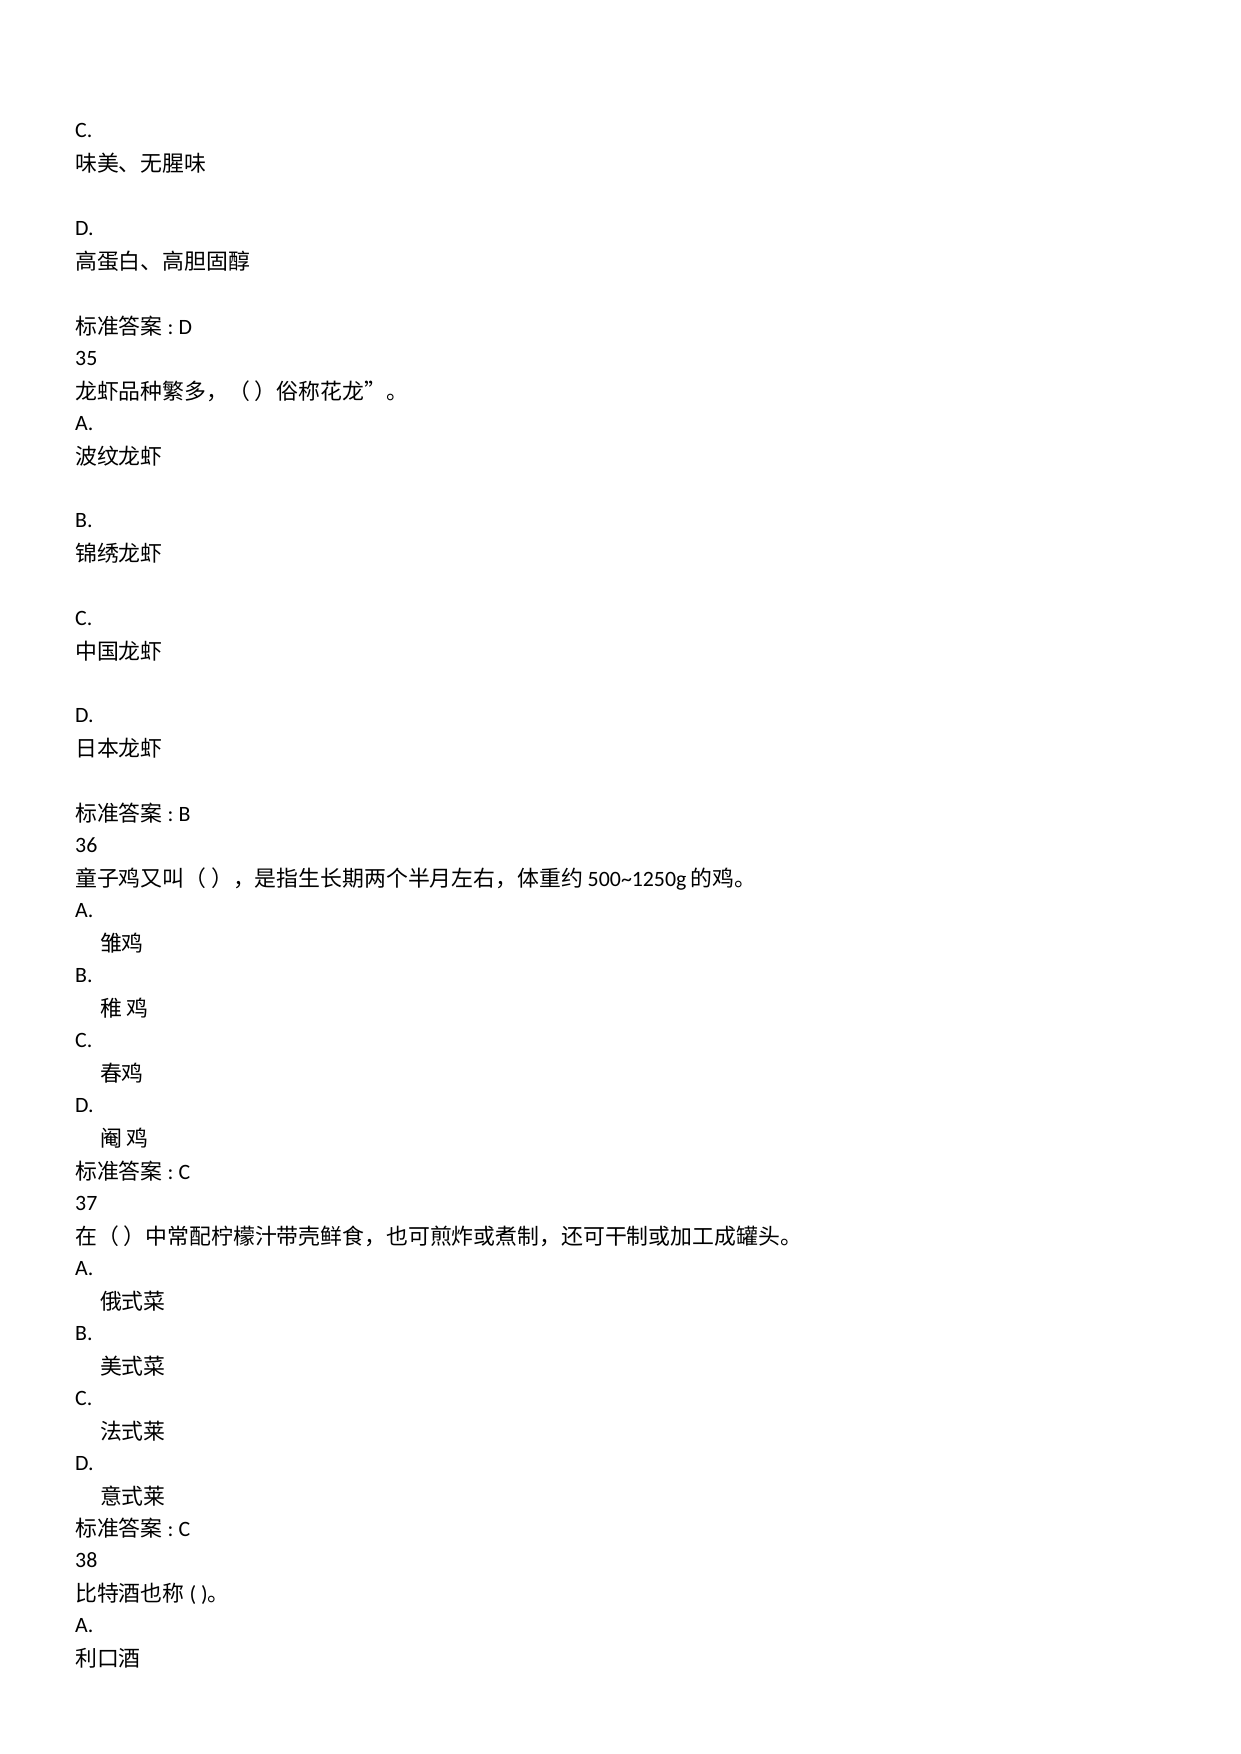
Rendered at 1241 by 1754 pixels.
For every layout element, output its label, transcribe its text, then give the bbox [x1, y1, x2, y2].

text 童子鸡又叫（ ），是指生长期两个半月左右，体重约500~1250g的鸡。 [75, 861, 1165, 893]
text 高蛋白、高胆固醇 [75, 243, 1165, 276]
text D. [75, 211, 1165, 243]
text C. [75, 113, 1165, 146]
text B. [75, 958, 1165, 991]
text D. [75, 1446, 1165, 1478]
text 利口酒 [75, 1641, 1165, 1673]
text 味美、无腥味 [75, 146, 1165, 178]
text 36 [75, 828, 1165, 861]
text 35 [75, 341, 1165, 373]
text 锦绣龙虾 [75, 536, 1165, 568]
text A. [75, 406, 1165, 438]
text 标准答案 : D [75, 308, 1165, 341]
text 阉 鸡 [75, 1121, 1165, 1153]
text 在（ ）中常配柠檬汁带壳鲜食，也可煎炸或煮制，还可干制或加工成罐头。 [75, 1218, 1165, 1251]
text B. [75, 503, 1165, 536]
text 法式莱 [75, 1413, 1165, 1446]
text 中国龙虾 [75, 633, 1165, 666]
text 37 [75, 1186, 1165, 1218]
text 标准答案 : C [75, 1153, 1165, 1186]
text C. [75, 601, 1165, 633]
text C. [75, 1023, 1165, 1056]
text 春鸡 [75, 1056, 1165, 1088]
text B. [75, 1316, 1165, 1348]
text C. [75, 1381, 1165, 1413]
text A. [75, 1608, 1165, 1641]
text 稚 鸡 [75, 991, 1165, 1023]
text 雏鸡 [75, 926, 1165, 958]
text D. [75, 1088, 1165, 1121]
text 38 [75, 1543, 1165, 1576]
text 波纹龙虾 [75, 438, 1165, 471]
text 龙虾品种繁多，（ ）俗称花龙”。 [75, 373, 1165, 406]
text 标准答案 : C [75, 1511, 1165, 1543]
text D. [75, 698, 1165, 731]
text 美式菜 [75, 1348, 1165, 1381]
text 俄式菜 [75, 1283, 1165, 1316]
text 标准答案 : B [75, 796, 1165, 828]
text 日本龙虾 [75, 731, 1165, 763]
text 比特酒也称 ( )。 [75, 1576, 1165, 1608]
text A. [75, 893, 1165, 926]
text 意式莱 [75, 1478, 1165, 1511]
text A. [75, 1251, 1165, 1283]
